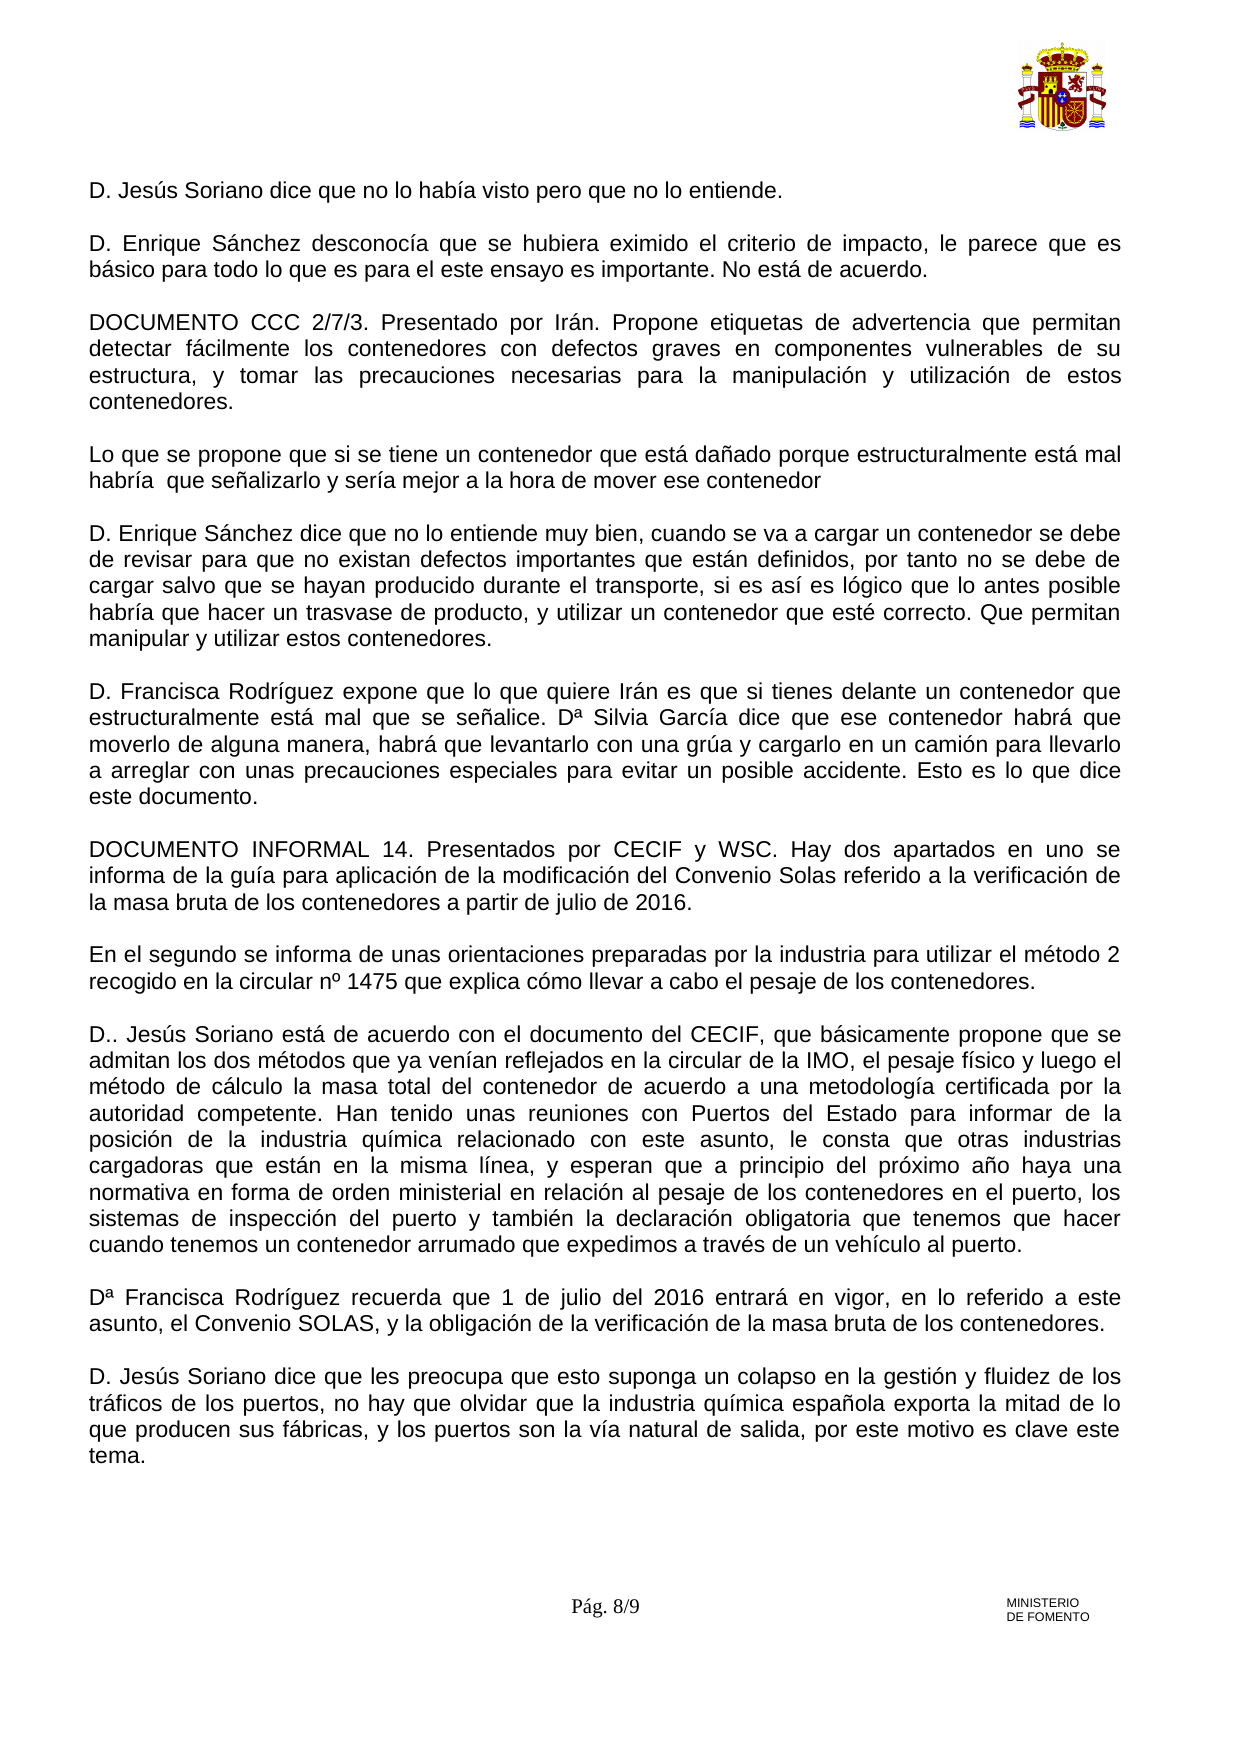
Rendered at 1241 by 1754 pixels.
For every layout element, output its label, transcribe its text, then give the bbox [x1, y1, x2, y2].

text D.. Jesús Soriano está de acuerdo con el documento del CECIF, que básicamente propone que se admitan los dos métodos que ya venían reflejados en la circular de la IMO, el pesaje físico y luego el método de cálculo la masa total del contenedor de acuerdo a una metodología certificada por la autoridad competente. Han tenido unas reuniones con Puertos del Estado para informar de la posición de la industria química relacionado con este asunto, le consta que otras industrias cargadoras que están en la misma línea, y esperan que a principio del próximo año haya una normativa en forma de orden ministerial en relación al pesaje de los contenedores en el puerto, los sistemas de inspección del puerto y también la declaración obligatoria que tenemos que hacer cuando tenemos un contenedor arrumado que expedimos a través de un vehículo al puerto. [89, 1021, 1122, 1258]
text D. Enrique Sánchez desconocía que se hubiera eximido el criterio de impacto, le parece que es básico para todo lo que es para el este ensayo es importante. No está de acuerdo. [89, 230, 1122, 283]
text En el segundo se informa de unas orientaciones preparadas por la industria para utilizar el método 2 recogido en la circular nº 1475 que explica cómo llevar a cabo el pesaje de los contenedores. [89, 941, 1122, 994]
text Lo que se propone que si se tiene un contenedor que está dañado porque estructuralmente está mal habría que señalizarlo y sería mejor a la hora de mover ese contenedor [89, 441, 1122, 493]
text D. Enrique Sánchez dice que no lo entiende muy bien, cuando se va a cargar un contenedor se debe de revisar para que no existan defectos importantes que están definidos, por tanto no se debe de cargar salvo que se hayan producido durante el transporte, si es así es lógico que lo antes posible habría que hacer un trasvase de producto, y utilizar un contenedor que esté correcto. Que permitan manipular y utilizar estos contenedores. [89, 520, 1122, 652]
text DOCUMENTO INFORMAL 14. Presentados por CECIF y WSC. Hay dos apartados en uno se informa de la guía para aplicación de la modificación del Convenio Solas referido a la verificación de la masa bruta de los contenedores a partir de julio de 2016. [89, 836, 1122, 915]
text D. Jesús Soriano dice que les preocupa que esto suponga un colapso en la gestión y fluidez de los tráficos de los puertos, no hay que olvidar que la industria química española exporta la mitad de lo que producen sus fábricas, y los puertos son la vía natural de salida, por este motivo es clave este tema. [89, 1363, 1122, 1468]
text Dª Francisca Rodríguez recuerda que 1 de julio del 2016 entrará en vigor, en lo referido a este asunto, el Convenio SOLAS, y la obligación de la verificación de la masa bruta de los contenedores. [89, 1284, 1122, 1337]
text DOCUMENTO CCC 2/7/3. Presentado por Irán. Propone etiquetas de advertencia que permitan detectar fácilmente los contenedores con defectos graves en componentes vulnerables de su estructura, y tomar las precauciones necesarias para la manipulación y utilización de estos contenedores. [89, 309, 1122, 414]
text D. Jesús Soriano dice que no lo había visto pero que no lo entiende. [89, 177, 1122, 203]
text D. Francisca Rodríguez expone que lo que quiere Irán es que si tienes delante un contenedor que estructuralmente está mal que se señalice. Dª Silvia García dice que ese contenedor habrá que moverlo de alguna manera, habrá que levantarlo con una grúa y cargarlo en un camión para llevarlo a arreglar con unas precauciones especiales para evitar un posible accidente. Esto es lo que dice este documento. [89, 678, 1122, 810]
